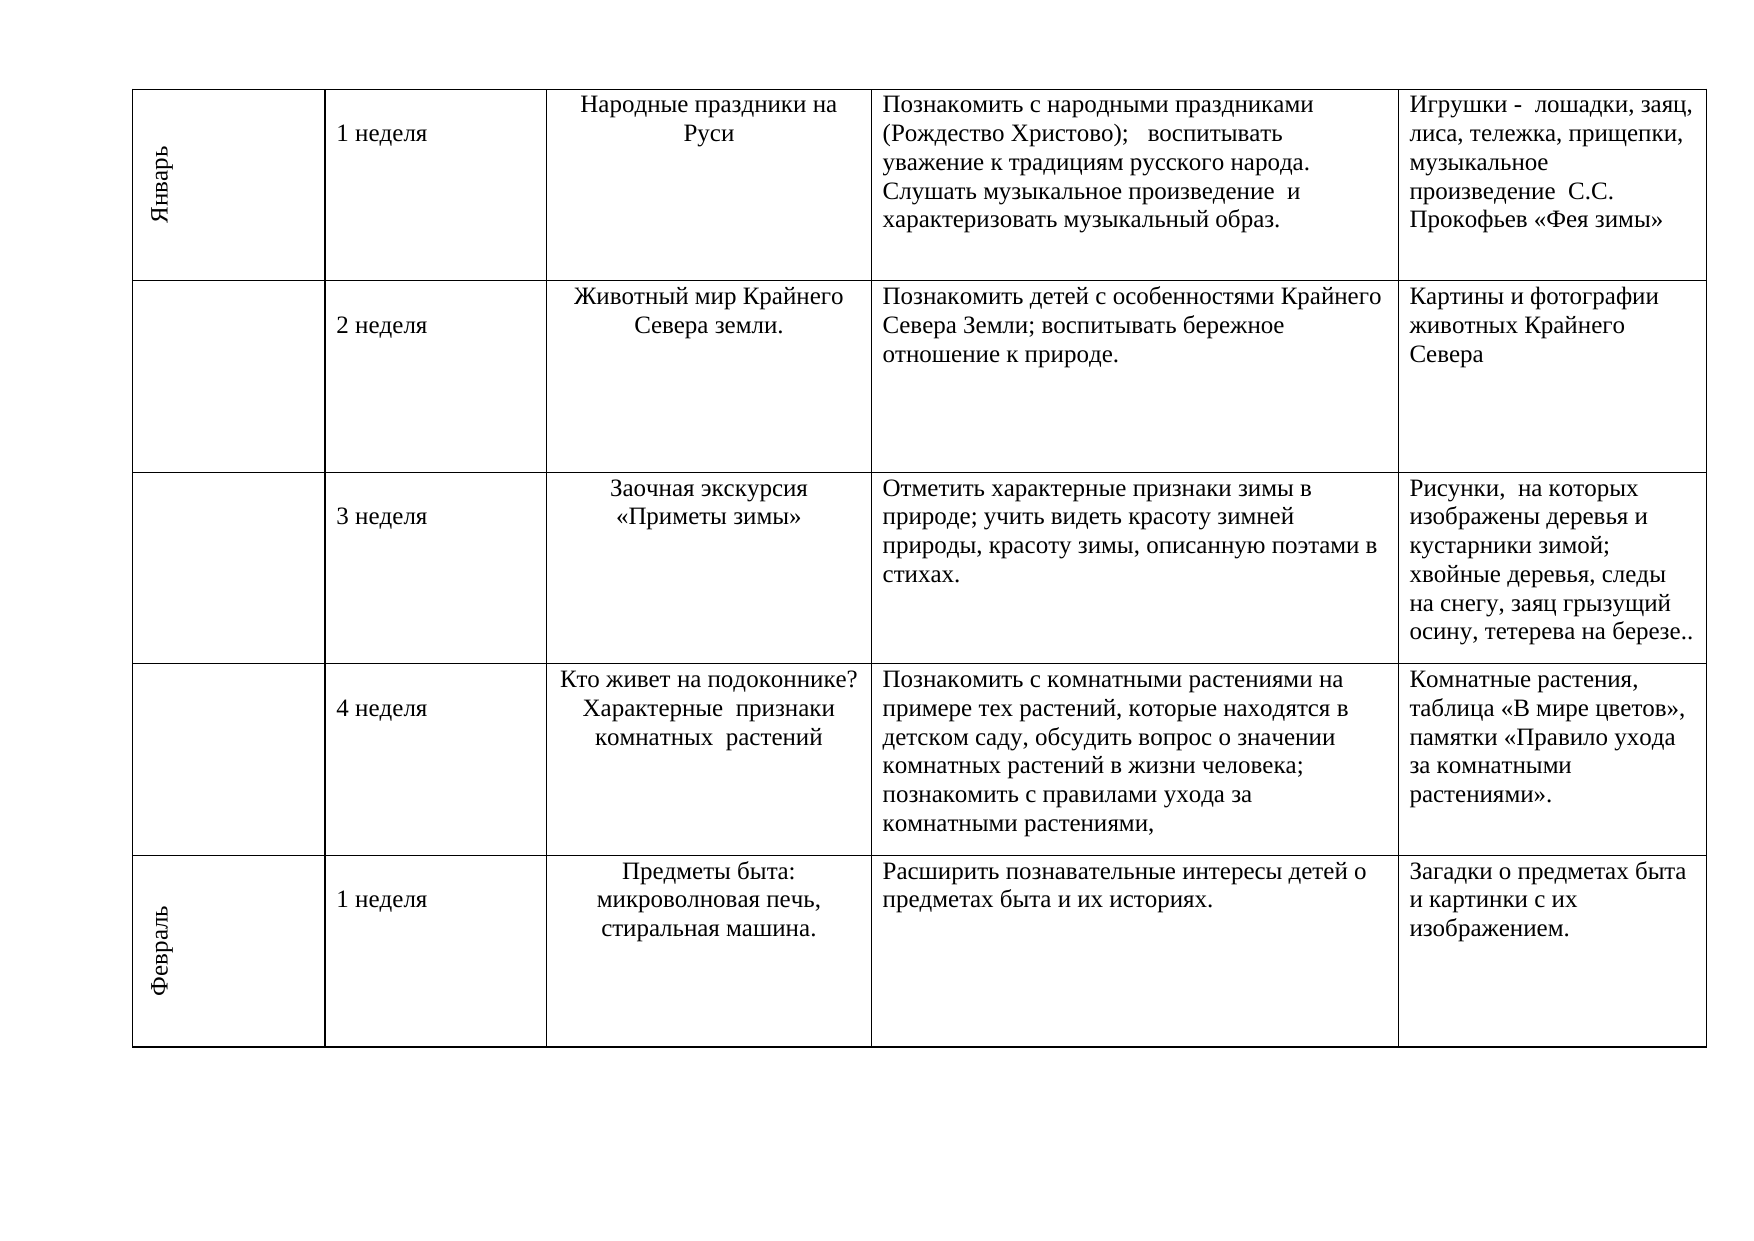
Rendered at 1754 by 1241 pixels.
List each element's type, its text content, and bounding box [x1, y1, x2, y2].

table_cell Январь [133, 90, 324, 280]
table_cell [133, 664, 324, 855]
table_cell Картины и фотографии животных Крайнего Севера [1399, 281, 1706, 472]
table_cell Познакомить с комнатными растениями на примере тех растений, которые находятся в детском саду, обсудить вопрос о значении комнатных растений в жизни человека; познакомить с правилами ухода за комнатными растениями, [872, 664, 1398, 855]
table_cell Познакомить с народными праздниками (Рождество Христово); воспитывать уважение к традициям русского народа. Слушать музыкальное произведение и характеризовать музыкальный образ. [872, 90, 1398, 280]
table_cell Народные праздники на Руси [547, 90, 871, 280]
table_cell Игрушки - лошадки, заяц, лиса, тележка, прищепки, музыкальное произведение С.С. Прокофьев «Фея зимы» [1399, 90, 1706, 280]
table_cell Февраль [133, 856, 324, 1046]
table_cell Заочная экскурсия «Приметы зимы» [547, 473, 871, 663]
table_cell 1 неделя [326, 90, 546, 280]
table_cell 1 неделя [326, 856, 546, 1046]
table_cell Животный мир Крайнего Севера земли. [547, 281, 871, 472]
table_cell 2 неделя [326, 281, 546, 472]
table_cell Расширить познавательные интересы детей о предметах быта и их историях. [872, 856, 1398, 1046]
table_cell Комнатные растения, таблица «В мире цветов», памятки «Правило ухода за комнатными растениями». [1399, 664, 1706, 855]
table_cell Загадки о предметах быта и картинки с их изображением. [1399, 856, 1706, 1046]
table_cell 3 неделя [326, 473, 546, 663]
table_cell Рисунки, на которых изображены деревья и кустарники зимой; хвойные деревья, следы на снегу, заяц грызущий осину, тетерева на березе.. [1399, 473, 1706, 663]
table_cell 4 неделя [326, 664, 546, 855]
table_cell [133, 281, 324, 472]
table_cell Познакомить детей с особенностями Крайнего Севера Земли; воспитывать бережное отношение к природе. [872, 281, 1398, 472]
table_cell Кто живет на подоконнике? Характерные признаки комнатных растений [547, 664, 871, 855]
table_cell Предметы быта: микроволновая печь, стиральная машина. [547, 856, 871, 1046]
table_cell Отметить характерные признаки зимы в природе; учить видеть красоту зимней природы, красоту зимы, описанную поэтами в стихах. [872, 473, 1398, 663]
table_cell [133, 473, 324, 663]
